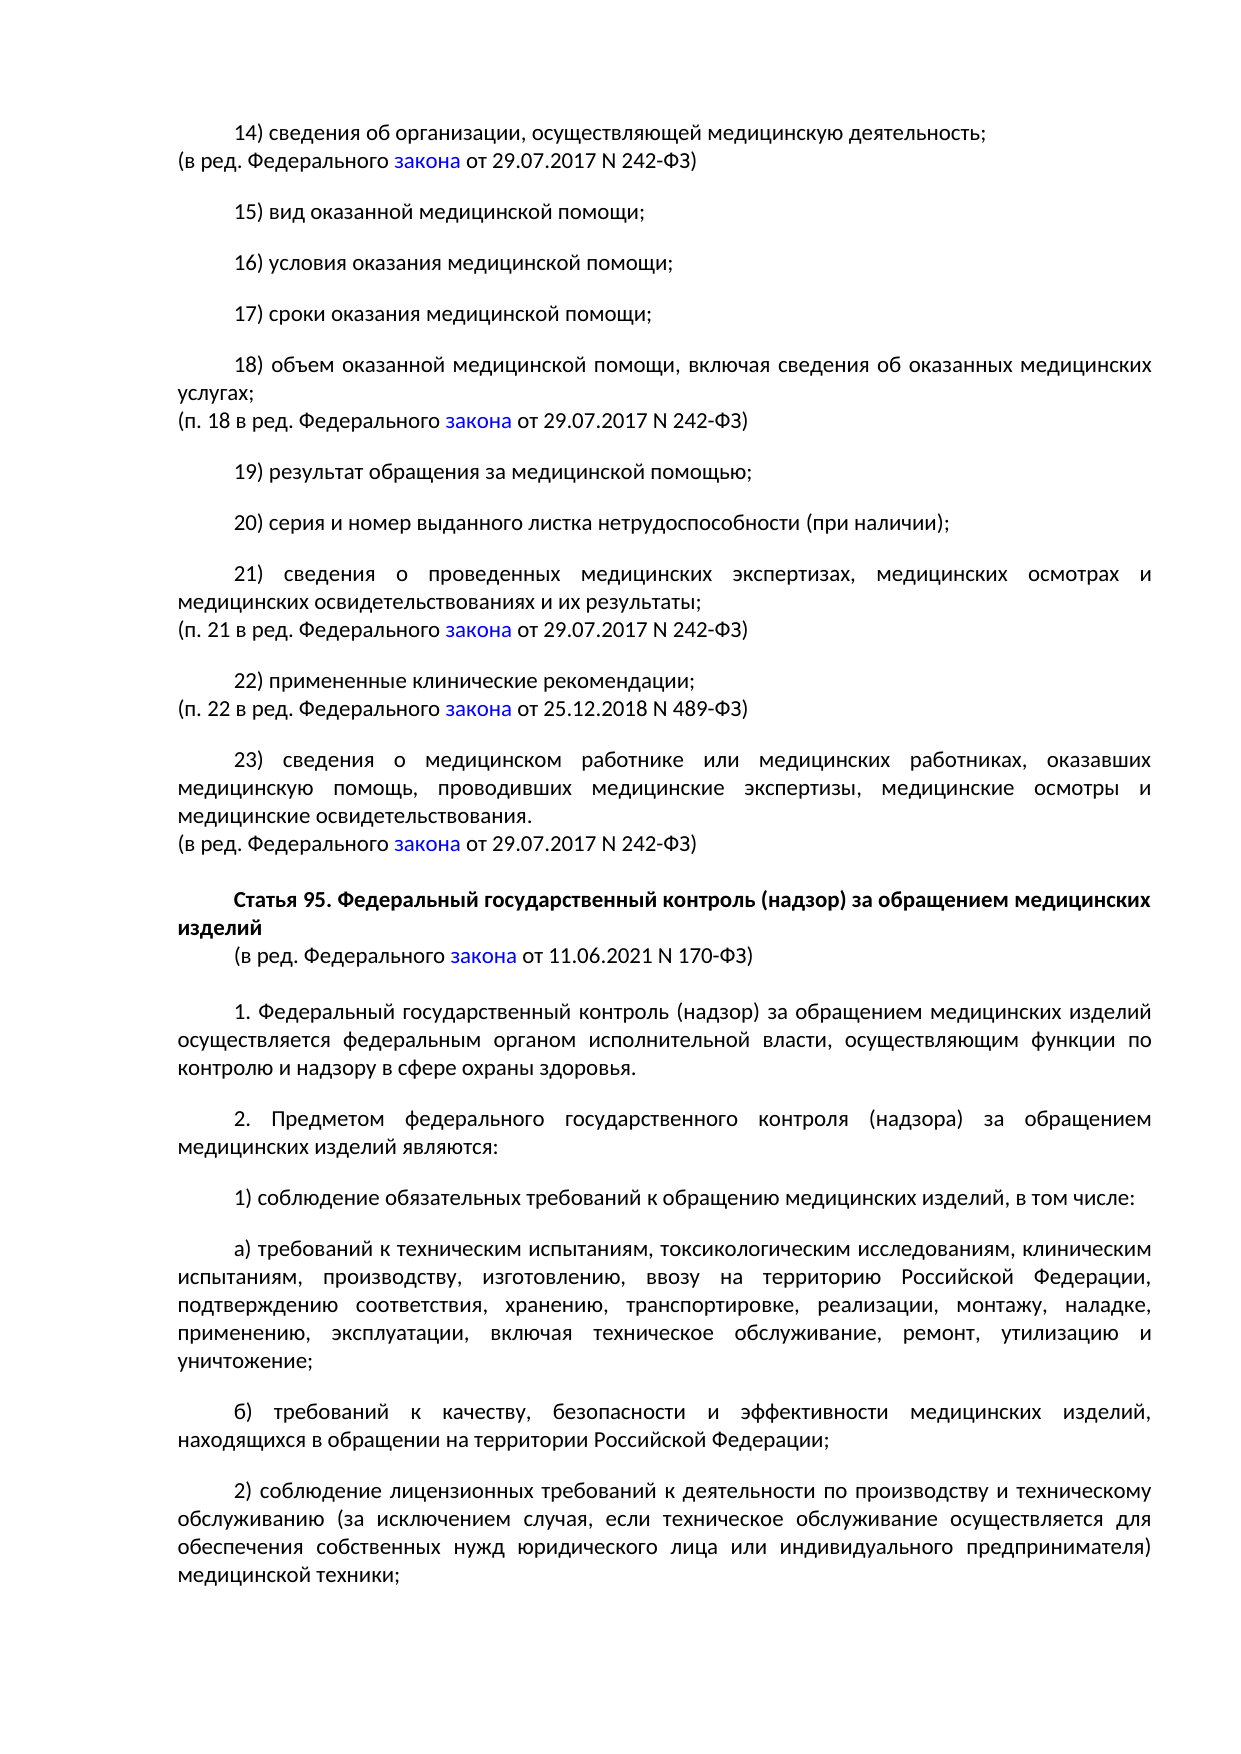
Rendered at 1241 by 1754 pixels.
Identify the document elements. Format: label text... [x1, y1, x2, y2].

text (п. 18 в ред. Федерального закона от 29.07.2017 N 242-ФЗ) [177, 406, 1152, 434]
text 2. Предметом федерального государственного контроля (надзора) за обращением медицинских изделий являются: [177, 1104, 1152, 1160]
text (п. 21 в ред. Федерального закона от 29.07.2017 N 242-ФЗ) [177, 615, 1152, 643]
text б) требований к качеству, безопасности и эффективности медицинских изделий, находящихся в обращении на территории Российской Федерации; [177, 1397, 1152, 1453]
text 14) сведения об организации, осуществляющей медицинскую деятельность; [177, 118, 1152, 146]
text 2) соблюдение лицензионных требований к деятельности по производству и техническому обслуживанию (за исключением случая, если техническое обслуживание осуществляется для обеспечения собственных нужд юридического лица или индивидуального предпринимателя) медицинской техники; [177, 1476, 1152, 1588]
text 17) сроки оказания медицинской помощи; [177, 299, 1152, 327]
text 19) результат обращения за медицинской помощью; [177, 457, 1152, 485]
title Статья 95. Федеральный государственный контроль (надзор) за обращением медицинских изделий [177, 885, 1152, 941]
text 15) вид оказанной медицинской помощи; [177, 197, 1152, 225]
text 18) объем оказанной медицинской помощи, включая сведения об оказанных медицинских услугах; [177, 350, 1152, 406]
text (п. 22 в ред. Федерального закона от 25.12.2018 N 489-ФЗ) [177, 694, 1152, 722]
text 23) сведения о медицинском работнике или медицинских работниках, оказавших медицинскую помощь, проводивших медицинские экспертизы, медицинские осмотры и медицинские освидетельствования. [177, 745, 1152, 829]
text 21) сведения о проведенных медицинских экспертизах, медицинских осмотрах и медицинских освидетельствованиях и их результаты; [177, 559, 1152, 615]
text (в ред. Федерального закона от 29.07.2017 N 242-ФЗ) [177, 146, 1152, 174]
text 1) соблюдение обязательных требований к обращению медицинских изделий, в том числе: [177, 1183, 1152, 1211]
text 16) условия оказания медицинской помощи; [177, 248, 1152, 276]
text (в ред. Федерального закона от 11.06.2021 N 170-ФЗ) [177, 941, 1152, 969]
text (в ред. Федерального закона от 29.07.2017 N 242-ФЗ) [177, 829, 1152, 857]
text 22) примененные клинические рекомендации; [177, 666, 1152, 694]
text а) требований к техническим испытаниям, токсикологическим исследованиям, клиническим испытаниям, производству, изготовлению, ввозу на территорию Российской Федерации, подтверждению соответствия, хранению, транспортировке, реализации, монтажу, наладке, применению, эксплуатации, включая техническое обслуживание, ремонт, утилизацию и уничтожение; [177, 1234, 1152, 1374]
text 1. Федеральный государственный контроль (надзор) за обращением медицинских изделий осуществляется федеральным органом исполнительной власти, осуществляющим функции по контролю и надзору в сфере охраны здоровья. [177, 997, 1152, 1081]
text 20) серия и номер выданного листка нетрудоспособности (при наличии); [177, 508, 1152, 536]
